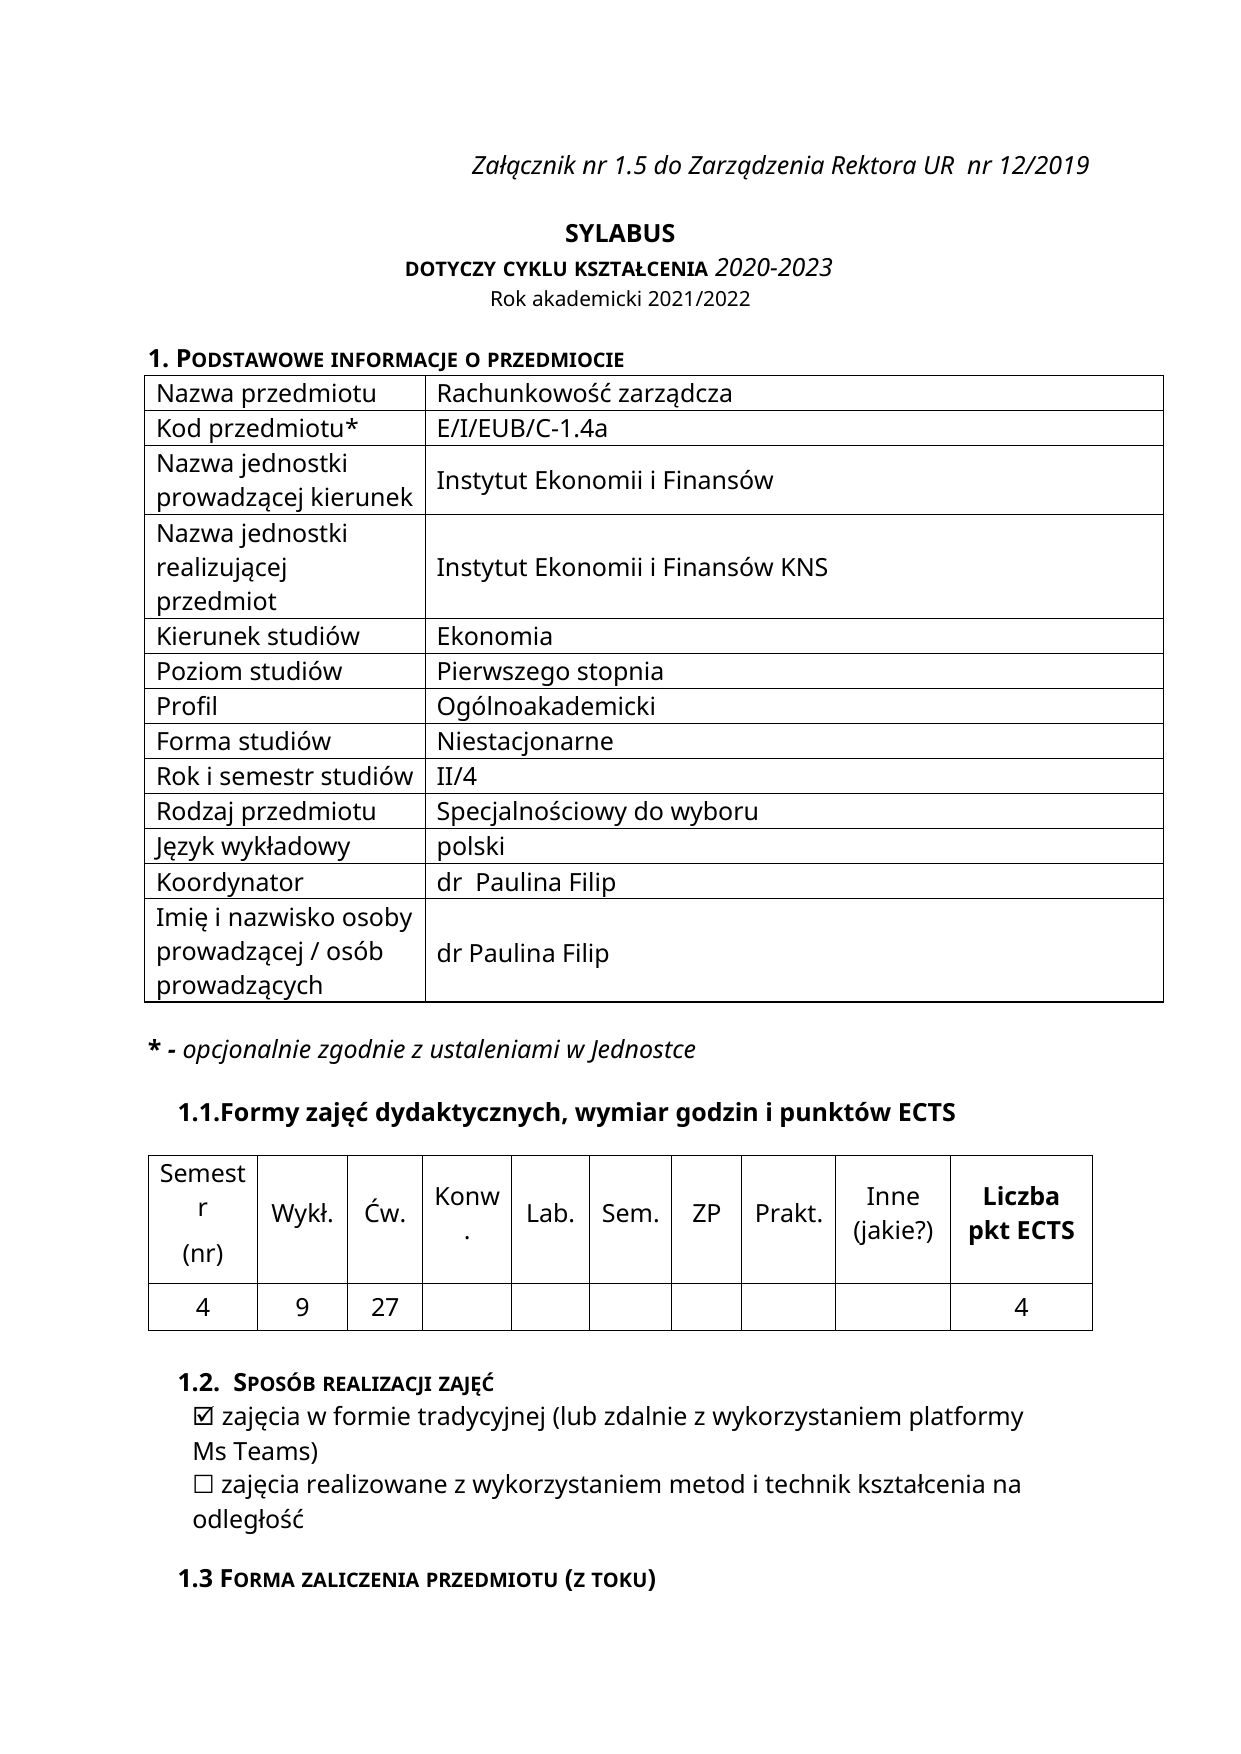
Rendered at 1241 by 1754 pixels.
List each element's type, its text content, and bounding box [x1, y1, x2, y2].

table_cell Ogólnoakademicki [426, 689, 1163, 723]
table_cell polski [426, 829, 1163, 863]
table_cell Kierunek studiów [145, 619, 425, 652]
table_cell Kod przedmiotu* [145, 411, 425, 445]
table_cell [590, 1284, 671, 1330]
table_cell II/4 [426, 759, 1163, 793]
table_header Nazwa przedmiotu [145, 376, 425, 410]
table_cell Specjalnościowy do wyboru [426, 794, 1163, 828]
table_cell Nazwa jednostki prowadzącej kierunek [145, 446, 425, 514]
table_cell 4 [951, 1284, 1092, 1330]
table_cell dr Paulina Filip [426, 899, 1163, 1001]
table_cell E/I/EUB/C-1.4a [426, 411, 1163, 445]
table_header Prakt. [742, 1156, 835, 1283]
table_header Sem. [590, 1156, 671, 1283]
table_cell [512, 1284, 589, 1330]
table_cell [672, 1284, 741, 1330]
table_cell Rodzaj przedmiotu [145, 794, 425, 828]
table_cell Forma studiów [145, 724, 425, 758]
text ☐ zajęcia realizowane z wykorzystaniem metod i technik kształcenia na odległość [192, 1467, 1093, 1535]
table_cell Poziom studiów [145, 654, 425, 688]
table_header Lab. [512, 1156, 589, 1283]
table_cell [423, 1284, 511, 1330]
table_cell Niestacjonarne [426, 724, 1163, 758]
table_header Rachunkowość zarządcza [426, 376, 1163, 410]
table_cell Instytut Ekonomii i Finansów [426, 446, 1163, 514]
table_cell Nazwa jednostki realizującej przedmiot [145, 515, 425, 617]
text 1.3 Forma zaliczenia przedmiotu (z toku) [177, 1561, 1093, 1595]
table_header Inne (jakie?) [836, 1156, 950, 1283]
table_cell Koordynator [145, 864, 425, 898]
table_header ZP [672, 1156, 741, 1283]
text Rok akademicki 2021/2022 [148, 284, 1093, 312]
text 1. Podstawowe informacje o przedmiocie [148, 341, 1093, 375]
text * - opcjonalnie zgodnie z ustaleniami w Jednostce [148, 1032, 1093, 1066]
table_cell Profil [145, 689, 425, 723]
text SYLABUS [148, 216, 1093, 250]
table_header Ćw. [348, 1156, 422, 1283]
table_cell Język wykładowy [145, 829, 425, 863]
table_cell Pierwszego stopnia [426, 654, 1163, 688]
text 1.1.Formy zajęć dydaktycznych, wymiar godzin i punktów ECTS [177, 1095, 1093, 1129]
text dotyczy cyklu kształcenia 2020-2023 [148, 250, 1093, 284]
table_cell 27 [348, 1284, 422, 1330]
table_cell 9 [258, 1284, 347, 1330]
table_cell 4 [149, 1284, 257, 1330]
text 1.2. Sposób realizacji zajęć [177, 1365, 1093, 1399]
table_header Konw. [423, 1156, 511, 1283]
table_cell Ekonomia [426, 619, 1163, 652]
text zajęcia w formie tradycyjnej (lub zdalnie z wykorzystaniem platformy Ms Teams) [192, 1399, 1093, 1467]
table_cell [836, 1284, 950, 1330]
table_header Semestr (nr) [149, 1156, 257, 1283]
table_cell [742, 1284, 835, 1330]
table_cell Rok i semestr studiów [145, 759, 425, 793]
table_cell dr Paulina Filip [426, 864, 1163, 898]
table_cell Imię i nazwisko osoby prowadzącej / osób prowadzących [145, 899, 425, 1001]
table_header Wykł. [258, 1156, 347, 1283]
text Załącznik nr 1.5 do Zarządzenia Rektora UR nr 12/2019 [148, 148, 1093, 182]
table_header Liczba pkt ECTS [951, 1156, 1092, 1283]
table_cell Instytut Ekonomii i Finansów KNS [426, 515, 1163, 617]
